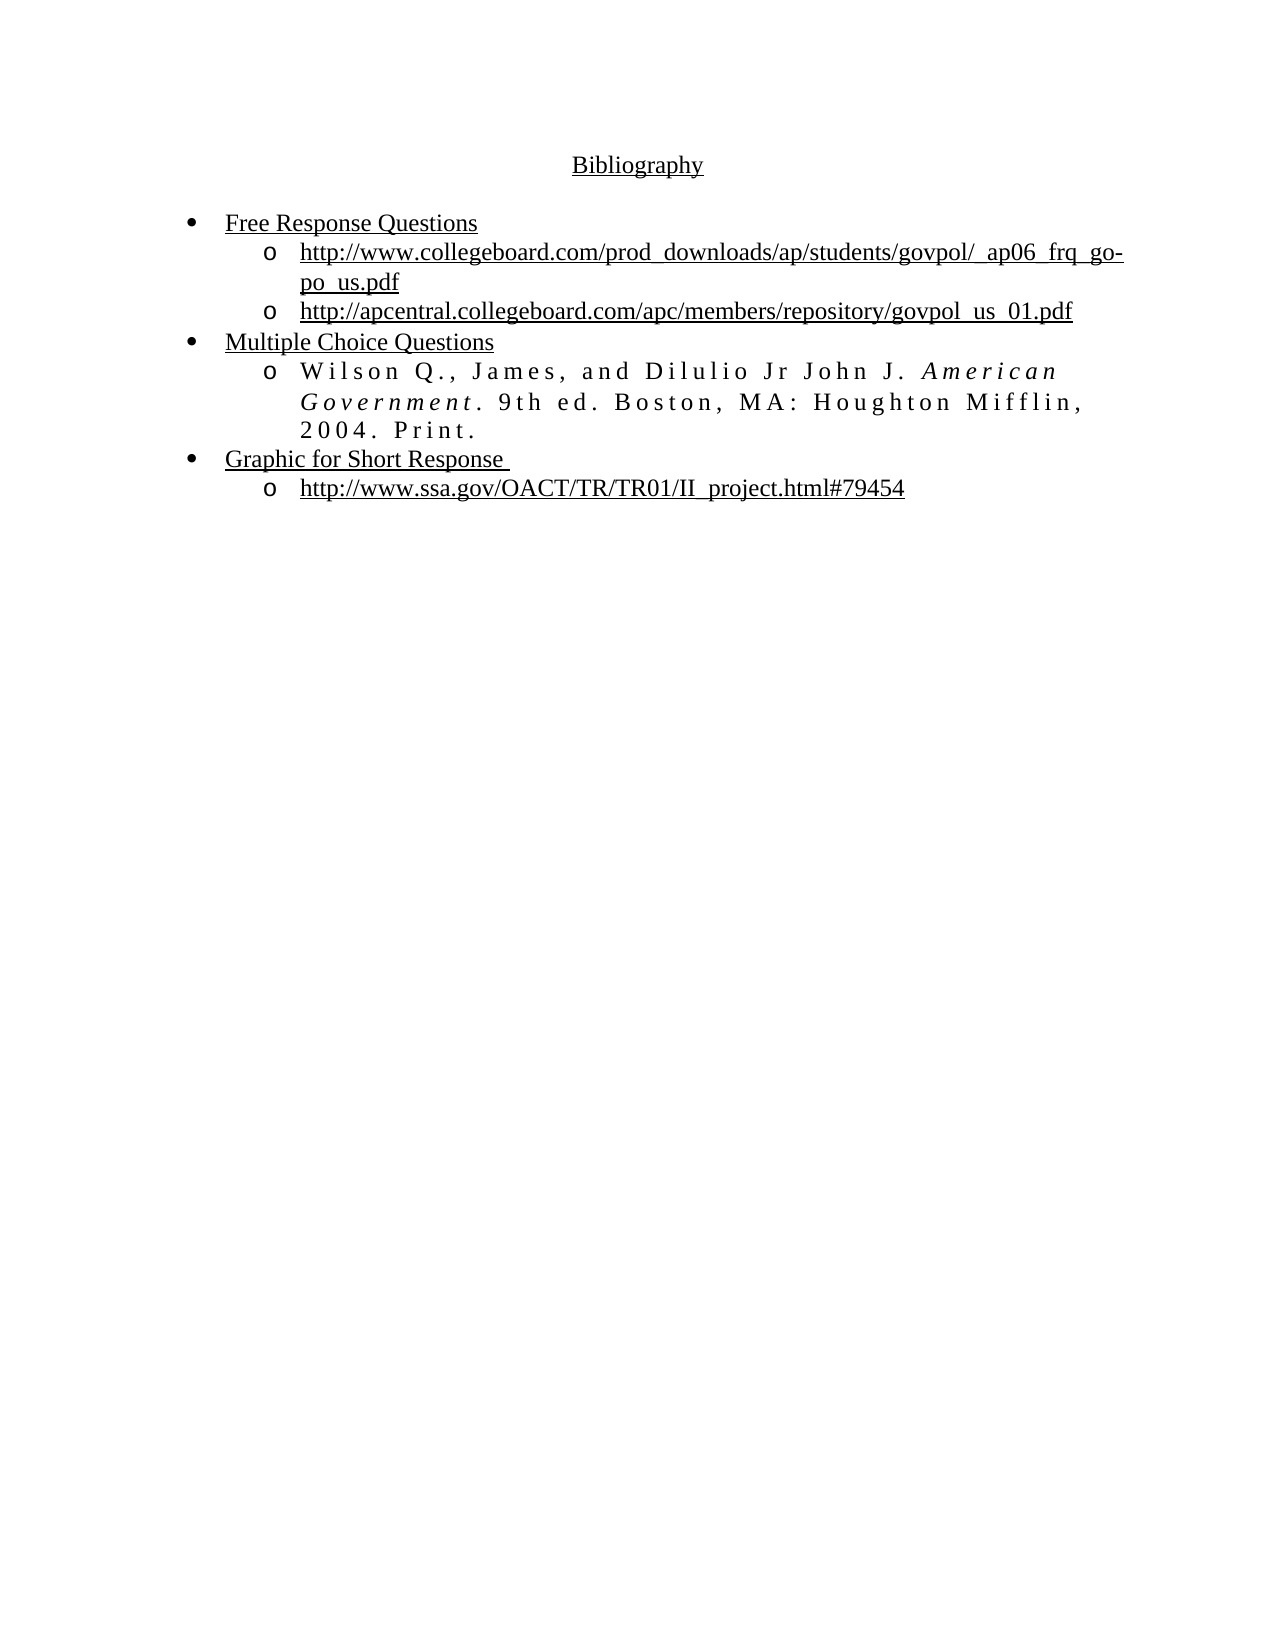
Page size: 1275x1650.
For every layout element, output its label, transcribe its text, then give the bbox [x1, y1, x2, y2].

list http://www.collegeboard.com/prod_downloads/ap/students/govpol/_ap06_frq_go-po_us.pdf [262, 237, 1125, 296]
list Free Response Questions [187, 208, 1125, 237]
list Graphic for Short Response [187, 444, 1125, 473]
text Bibliography [150, 150, 1125, 179]
list http://www.ssa.gov/OACT/TR/TR01/II_project.html#79454 [262, 473, 1125, 504]
list http://apcentral.collegeboard.com/apc/members/repository/govpol_us_01.pdf [262, 296, 1125, 327]
list Wilson Q., James, and Dilulio Jr John J. American Government. 9th ed. Boston, MA: Houghton Mifflin, 2004. Print. [262, 356, 1125, 444]
list Multiple Choice Questions [187, 327, 1125, 356]
